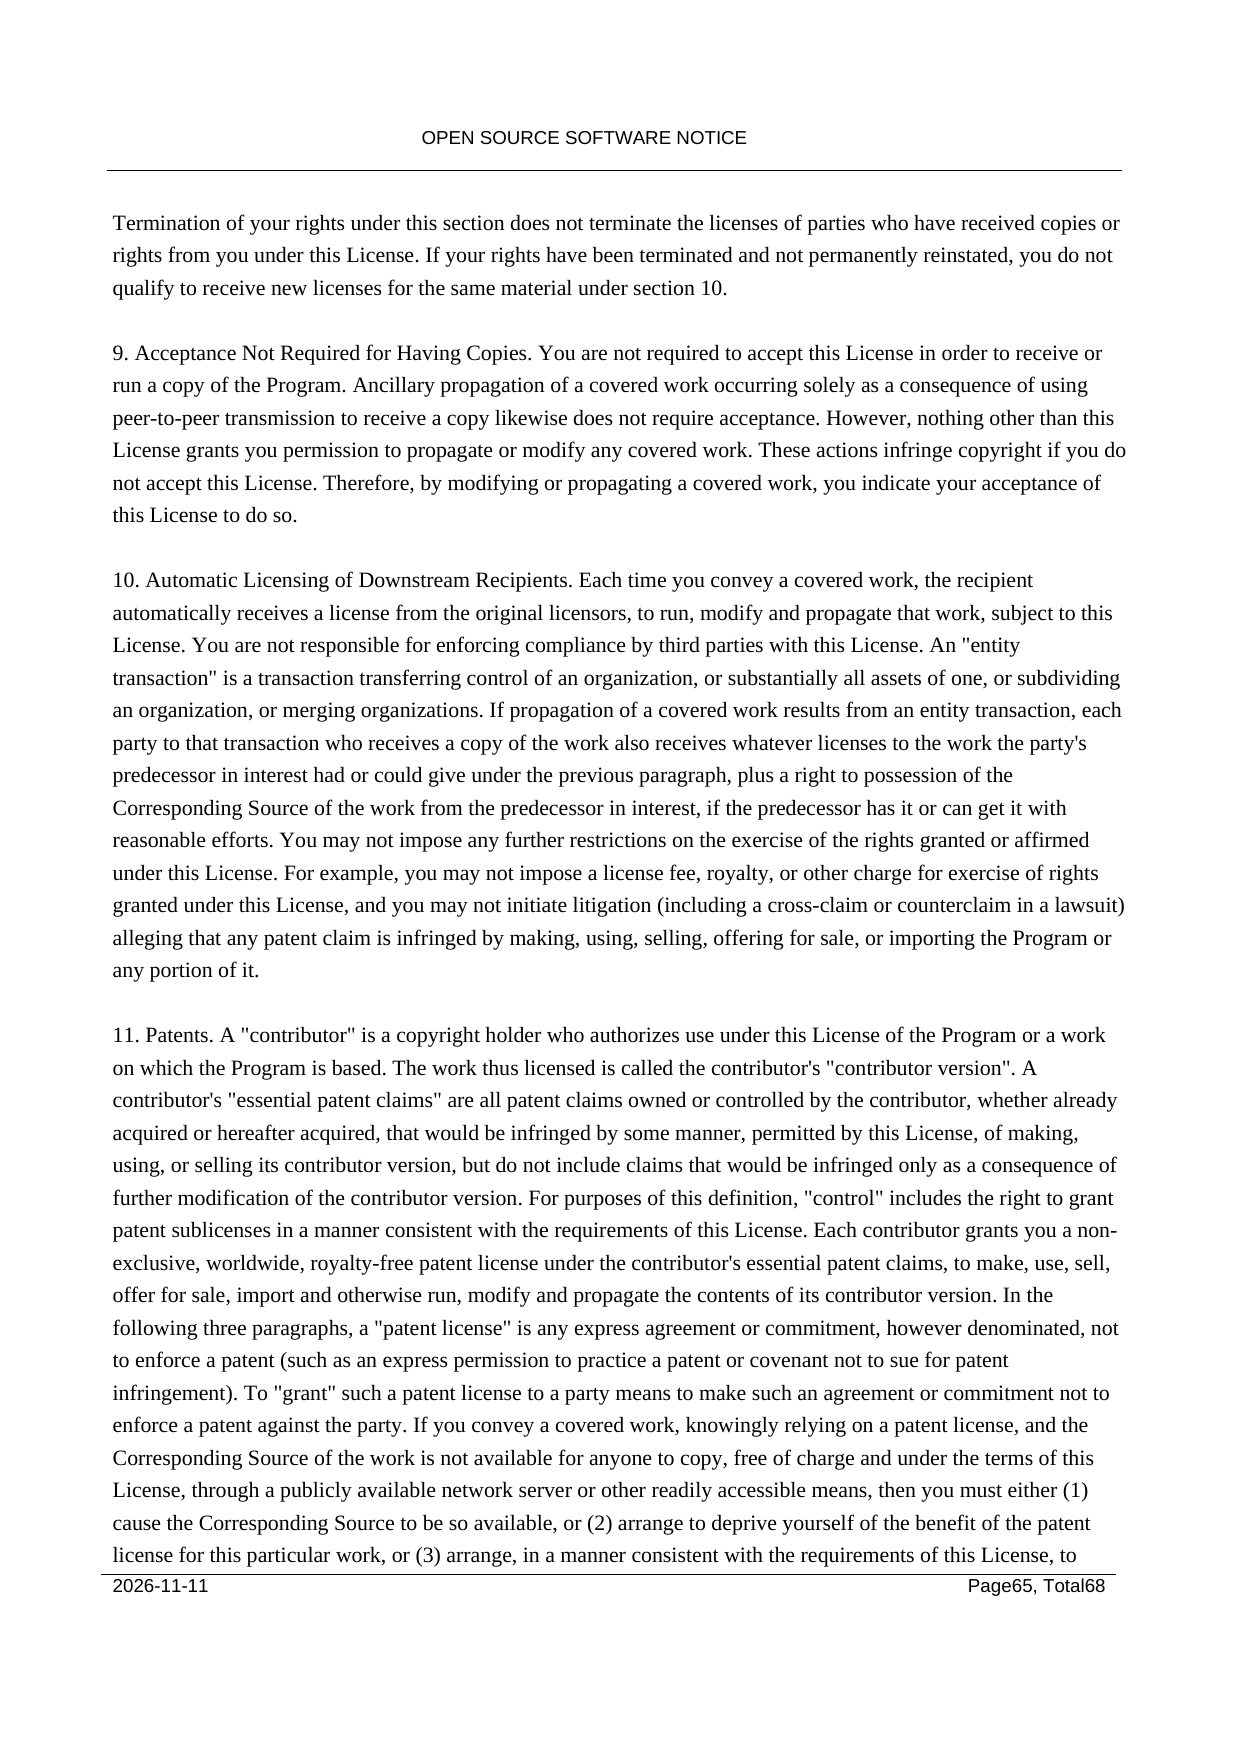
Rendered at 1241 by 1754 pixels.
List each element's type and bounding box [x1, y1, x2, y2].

text [112, 206, 1128, 1571]
